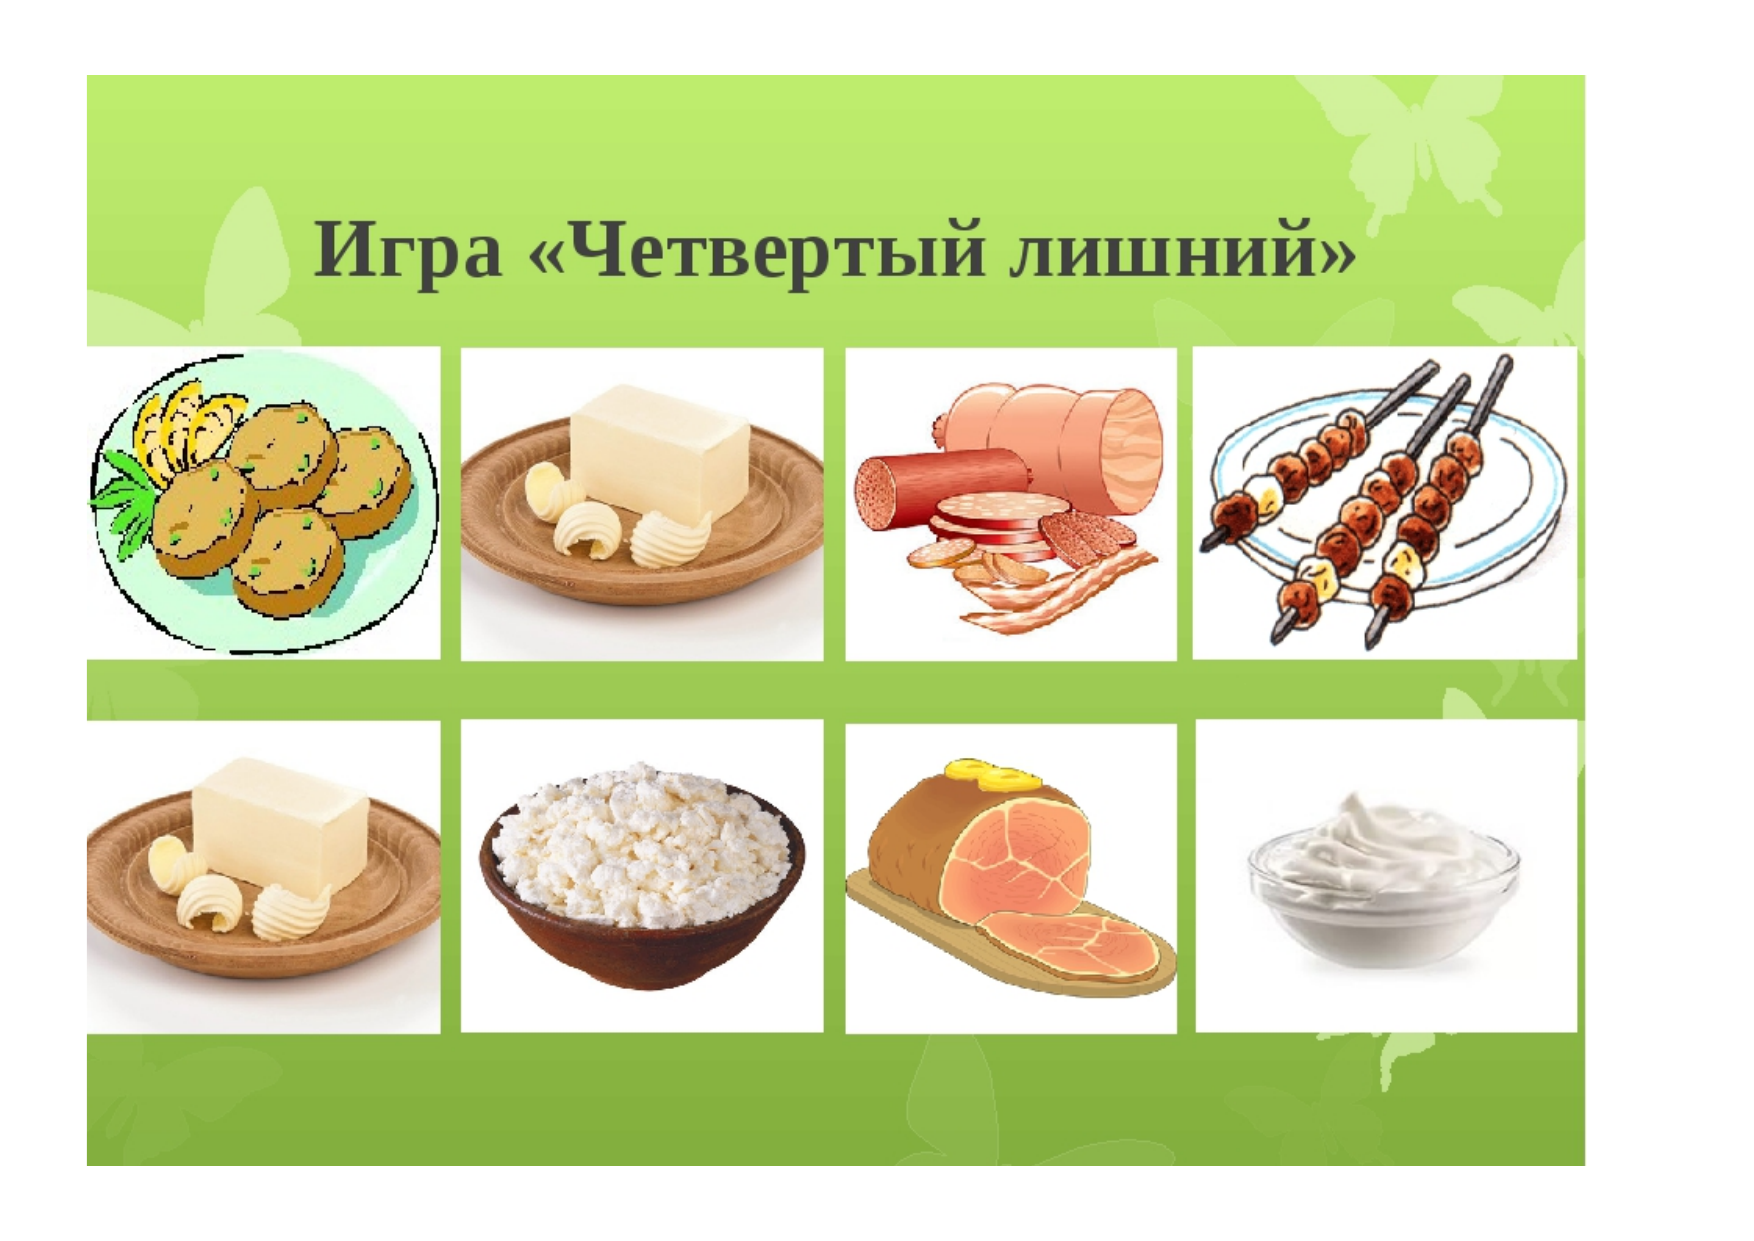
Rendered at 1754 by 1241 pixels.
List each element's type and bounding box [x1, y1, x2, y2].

picture [86, 75, 1587, 1166]
